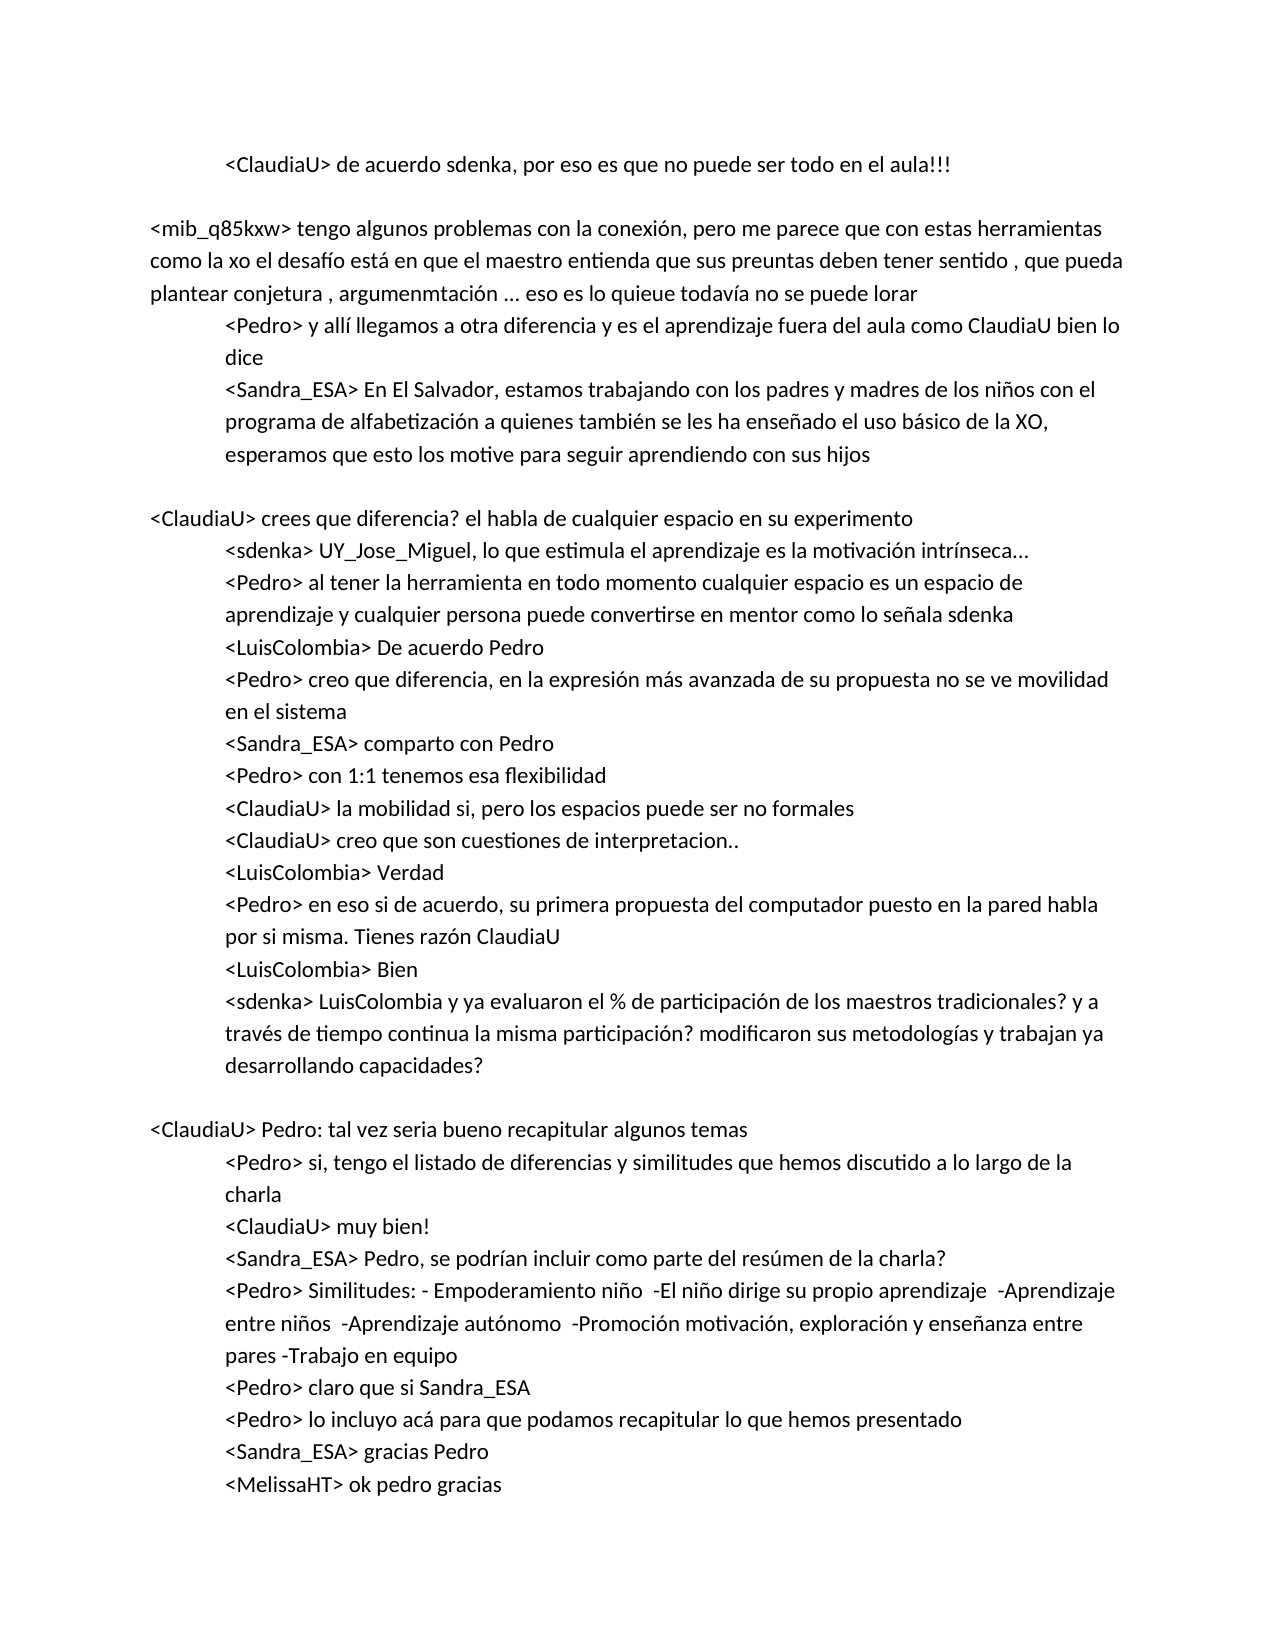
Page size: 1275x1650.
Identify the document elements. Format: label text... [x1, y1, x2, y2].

text <Sandra_ESA> Pedro, se podrían incluir como parte del resúmen de la charla? [150, 1244, 1125, 1272]
text <Pedro> claro que si Sandra_ESA [150, 1373, 1125, 1401]
text <mib_q85kxw> tengo algunos problemas con la conexión, pero me parece que con estas herramientas como la xo el desafío está en que el maestro entienda que sus preuntas deben tener sentido , que pueda plantear conjetura , argumenmtación ... eso es lo quieue todavía no se puede lorar [150, 214, 1125, 307]
text <ClaudiaU> muy bien! [225, 1212, 1125, 1240]
text <LuisColombia> De acuerdo Pedro [225, 633, 1125, 661]
text <Pedro> creo que diferencia, en la expresión más avanzada de su propuesta no se ve movilidad en el sistema [225, 665, 1125, 725]
text <sdenka> LuisColombia y ya evaluaron el % de participación de los maestros tradicionales? y a través de tiempo continua la misma participación? modificaron sus metodologías y trabajan ya desarrollando capacidades? [225, 987, 1125, 1079]
text <ClaudiaU> Pedro: tal vez seria bueno recapitular algunos temas [150, 1116, 1125, 1144]
text <Sandra_ESA> En El Salvador, estamos trabajando con los padres y madres de los niños con el programa de alfabetización a quienes también se les ha enseñado el uso básico de la XO, esperamos que esto los motive para seguir aprendiendo con sus hijos [225, 375, 1125, 468]
text <sdenka> UY_Jose_Miguel, lo que estimula el aprendizaje es la motivación intrínseca... [225, 536, 1125, 564]
text <Pedro> y allí llegamos a otra diferencia y es el aprendizaje fuera del aula como ClaudiaU bien lo dice [225, 311, 1125, 371]
text <Pedro> en eso si de acuerdo, su primera propuesta del computador puesto en la pared habla por si misma. Tienes razón ClaudiaU [225, 890, 1125, 951]
text <LuisColombia> Verdad [225, 858, 1125, 886]
text <ClaudiaU> de acuerdo sdenka, por eso es que no puede ser todo en el aula!!! [150, 150, 1125, 178]
text <ClaudiaU> la mobilidad si, pero los espacios puede ser no formales [225, 794, 1125, 822]
text <Pedro> si, tengo el listado de diferencias y similitudes que hemos discutido a lo largo de la charla [225, 1148, 1125, 1208]
text <Pedro> lo incluyo acá para que podamos recapitular lo que hemos presentado [150, 1405, 1125, 1433]
text <Pedro> con 1:1 tenemos esa flexibilidad [225, 762, 1125, 789]
text <ClaudiaU> crees que diferencia? el habla de cualquier espacio en su experimento [150, 504, 1125, 532]
text <MelissaHT> ok pedro gracias [225, 1470, 1125, 1498]
text <Sandra_ESA> gracias Pedro [225, 1437, 1125, 1466]
text <LuisColombia> Bien [225, 955, 1125, 983]
text <Pedro> Similitudes: - Empoderamiento niño -El niño dirige su propio aprendizaje -Aprendizaje entre niños -Aprendizaje autónomo -Promoción motivación, exploración y enseñanza entre pares -Trabajo en equipo [225, 1277, 1125, 1369]
text <ClaudiaU> creo que son cuestiones de interpretacion.. [225, 826, 1125, 854]
text <Sandra_ESA> comparto con Pedro [225, 729, 1125, 757]
text <Pedro> al tener la herramienta en todo momento cualquier espacio es un espacio de aprendizaje y cualquier persona puede convertirse en mentor como lo señala sdenka [225, 568, 1125, 629]
